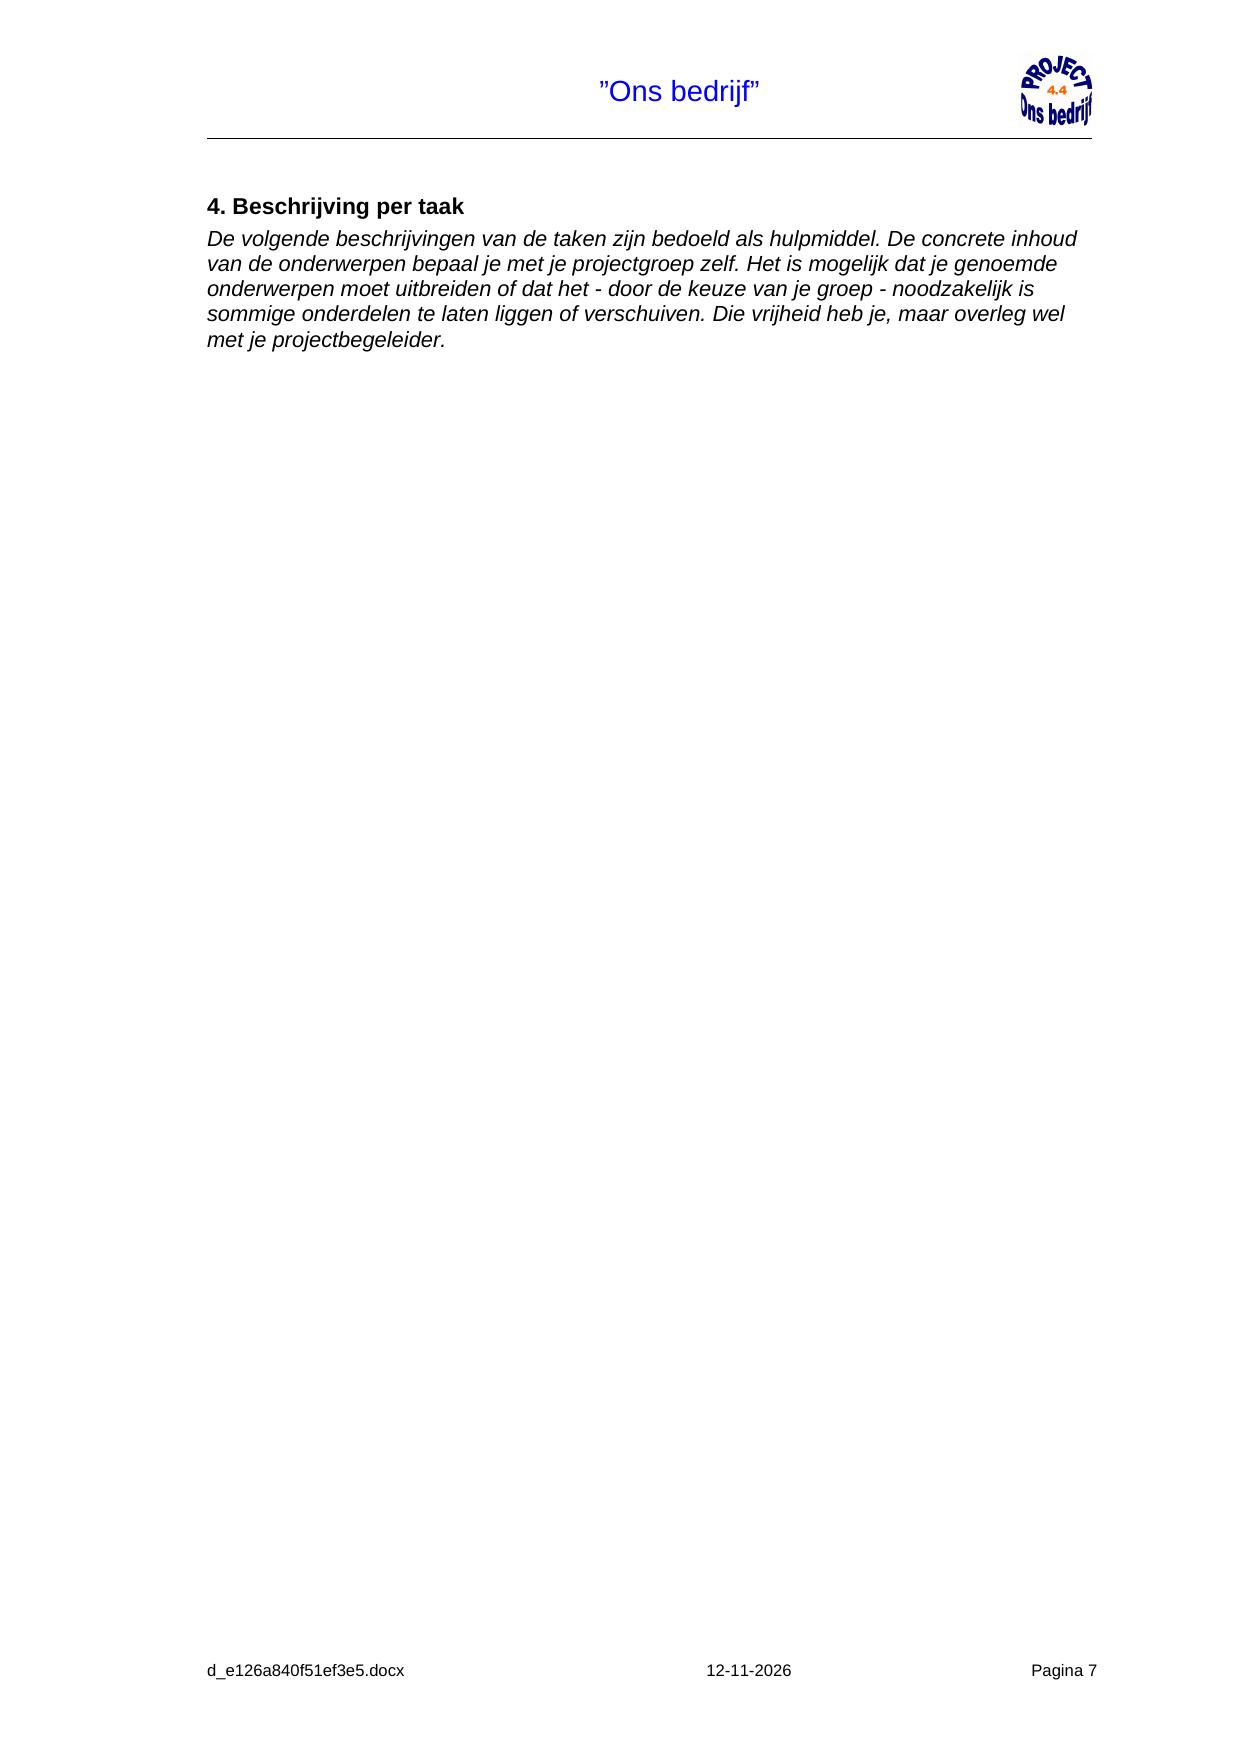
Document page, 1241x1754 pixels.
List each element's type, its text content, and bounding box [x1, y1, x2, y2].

picture [1017, 53, 1095, 128]
subtitle 4. Beschrijving per taak [207, 193, 1092, 219]
text De volgende beschrijvingen van de taken zijn bedoeld als hulpmiddel. De concrete inhoud van de onderwerpen bepaal je met je projectgroep zelf. Het is mogelijk dat je genoemde onderwerpen moet uitbreiden of dat het - door de keuze van je groep - noodzakelijk is sommige onderdelen te laten liggen of verschuiven. Die vrijheid heb je, maar overleg wel met je projectbegeleider. [207, 226, 1092, 352]
